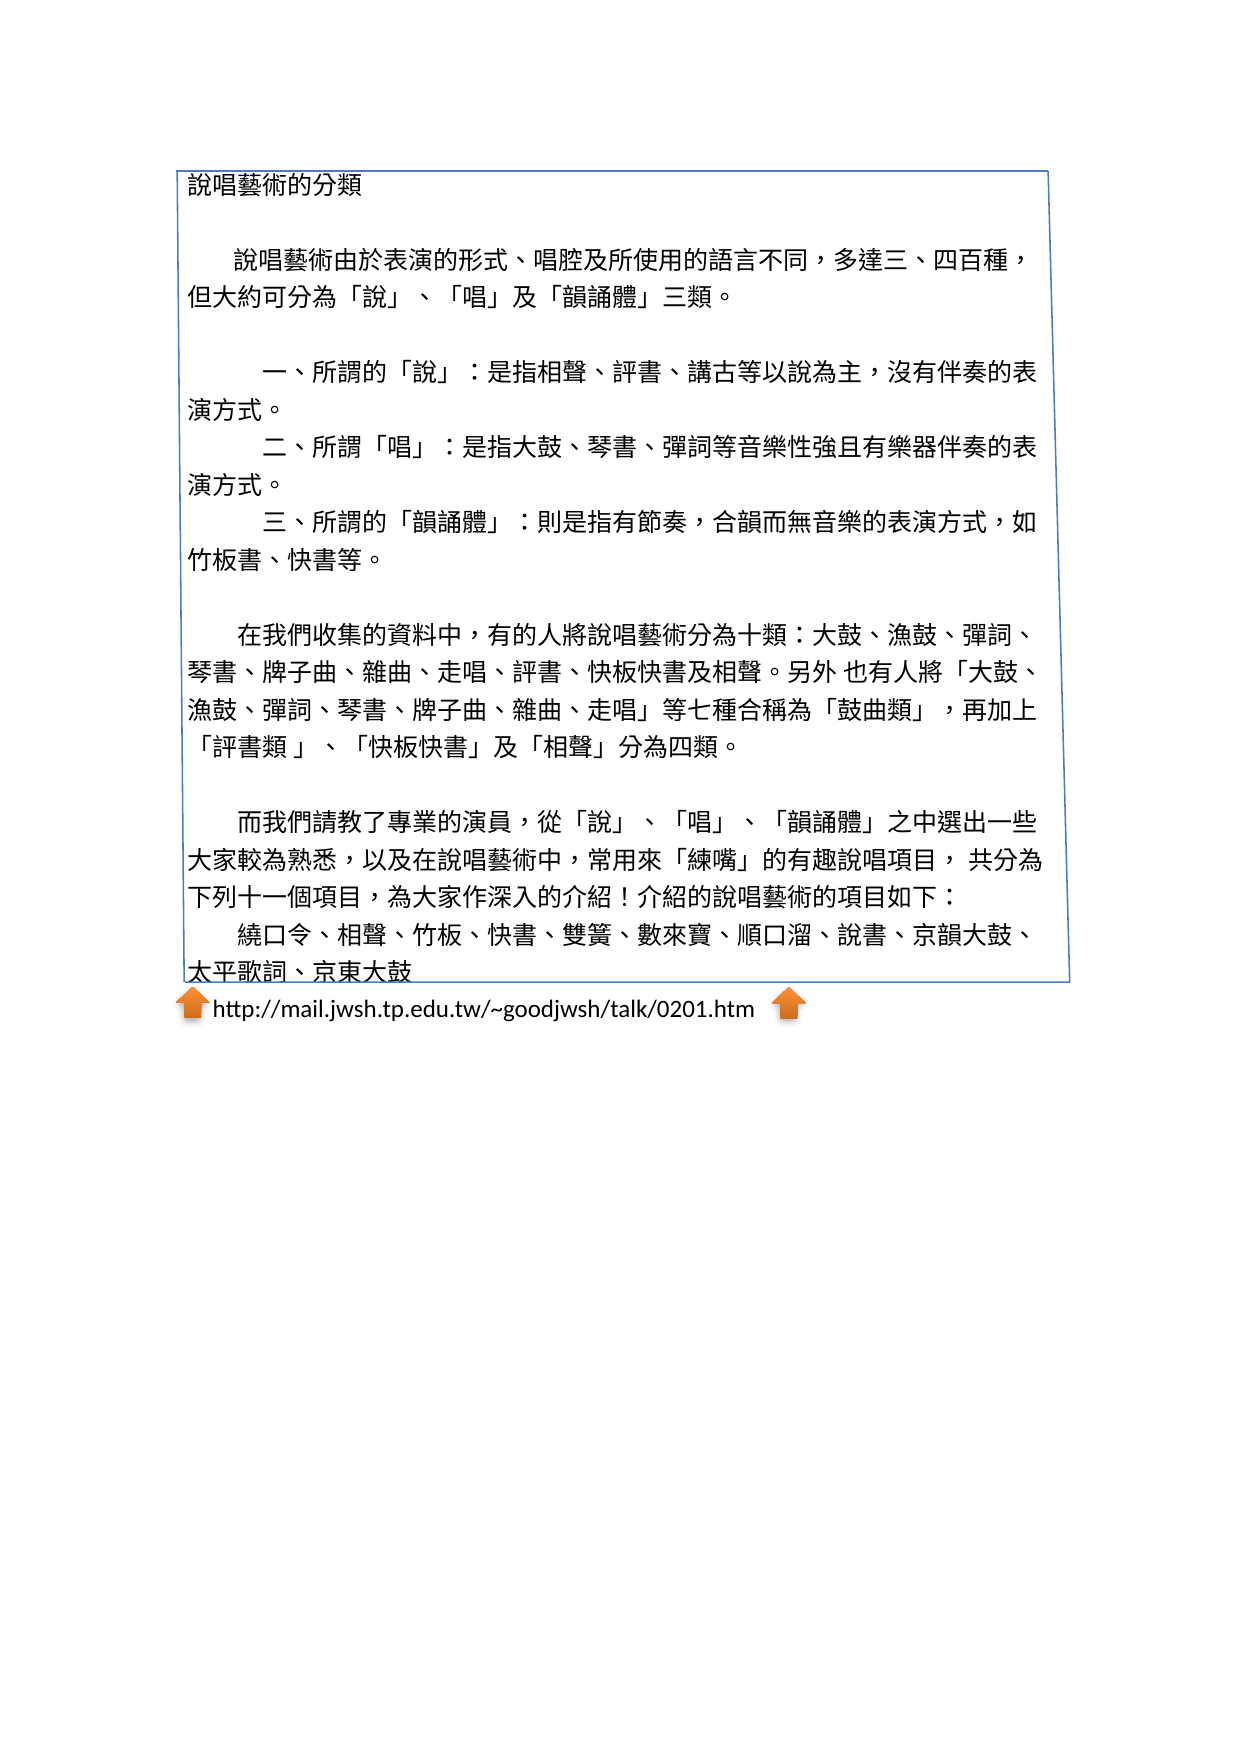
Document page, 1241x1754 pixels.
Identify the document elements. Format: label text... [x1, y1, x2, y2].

text 在我們收集的資料中，有的人將說唱藝術分為十類：大鼓、漁鼓、彈詞、琴書、牌子曲、雜曲、走唱、評書、快板快書及相聲。另外 也有人將「大鼓、漁鼓、彈詞、琴書、牌子曲、雜曲、走唱」等七種合稱為「鼓曲類」，再加上「評書類 」、「快板快書」及「相聲」分為四類。 [187, 614, 1053, 764]
text 一、所謂的「說」：是指相聲、評書、講古等以說為主，沒有伴奏的表演方式。 [187, 352, 1053, 427]
text 而我們請教了專業的演員，從「說」、「唱」、「韻誦體」之中選出一些大家較為熟悉，以及在說唱藝術中，常用來「練嘴」的有趣說唱項目， 共分為下列十一個項目，為大家作深入的介紹！介紹的說唱藝術的項目如下： [187, 802, 1053, 914]
text 說唱藝術的分類 [187, 164, 1053, 202]
text 三、所謂的「韻誦體」：則是指有節奏，合韻而無音樂的表演方式，如竹板書、快書等。 [187, 502, 1053, 577]
text http://mail.jwsh.tp.edu.tw/~goodjwsh/talk/0201.htm [187, 989, 1053, 1027]
text 繞口令、相聲、竹板、快書、雙簧、數來寶、順口溜、說書、京韻大鼓、太平歌詞、京東大鼓 [187, 914, 1053, 981]
text 說唱藝術由於表演的形式、唱腔及所使用的語言不同，多達三、四百種，但大約可分為「說」、「唱」及「韻誦體」三類。 [187, 239, 1051, 314]
text 二、所謂「唱」：是指大鼓、琴書、彈詞等音樂性強且有樂器伴奏的表演方式。 [187, 427, 1053, 502]
